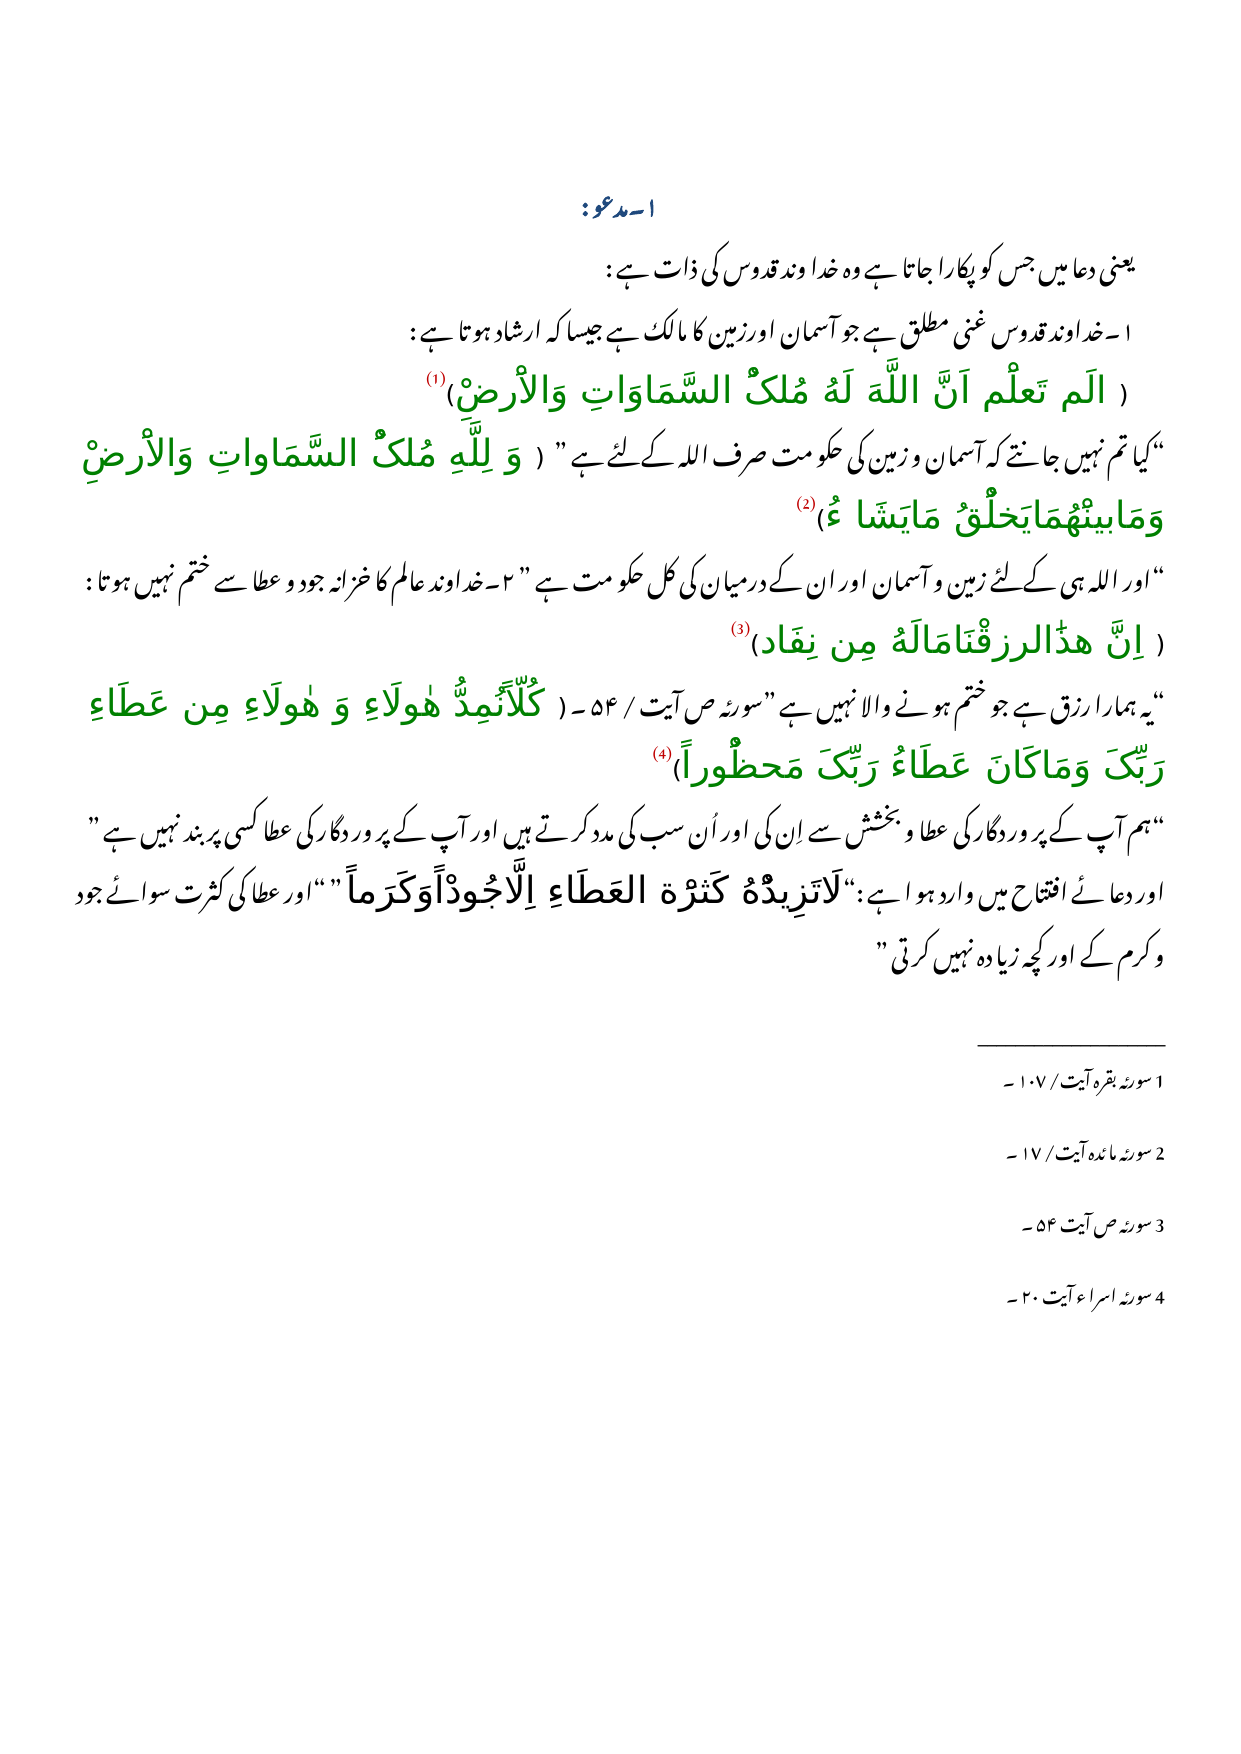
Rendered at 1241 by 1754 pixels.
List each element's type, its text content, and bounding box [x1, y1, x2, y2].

subtitle ١۔مدعو : [75, 169, 1165, 231]
text 2 سورئہ ما ئدہ آیت/ ١٧ ۔ [75, 1125, 1165, 1172]
text ( الَم تَعلَْم اَنَّ اللَّهَ لَهُ مُلکُْ السَّمَاوَاتِ وَالاَْرضِْ)(1) “کيا تم نہيں جا نتے کہ آسمان و زمين کی حکو مت صرف الله کےلئے ہے ” ( وَ لِلَّهِ مُلکُْ السَّمَاواتِ وَالاَْرضِْ وَمَابينَْهُمَایَخلُْقُ مَایَشَا ءُ)(2) “اور الله ہی کےلئے زمين و آسمان اور ان کے درميان کی کل حکو مت ہے ” ٢۔خداوند عالم کا خزانہ جود و عطا سے ختم نہيں ہو تا : ( اِنَّ هذََٰالرزقْنَامَالَهُ مِن نِفَاد)(3) “یہ ہمارا رزق ہے جو ختم ہو نے والا نہيں ہے ”سورئہ ص آیت / ۵۴ ۔ ( کُلّاًنُمِدُّ هٰولَاءِ وَ هٰولَاءِ مِن عَطَاءِ رَبِّکَ وَمَاکَانَ عَطَاءُ رَبِّکَ مَحظُْوراً)(4) “ہم آپ کے پر ور دگار کی عطا و بخشش سے اِن کی اور اُن سب کی مدد کر تے ہيں اور آپ کے پر ور دگار کی عطا کسی پر بند نہيں ہے ” اور دعا ئے افتتاح ميں وارد ہو ا ہے :“لَاتَزِیدُْهُ کَثرَْة العَطَاءِ اِلَّاجُودْاًوَکَرَماً ” “اور عطا کی کثرت سوائے جود و کرم کے اور کچه زیا دہ نہيں کر تی ” [75, 356, 1165, 981]
text 3 سورئہ ص آیت ۵۴ ۔ [75, 1197, 1165, 1244]
text ____________________ 1 سورئہ بقرہ آیت/ ١٠٧ ۔ [75, 1006, 1165, 1100]
text یعنی دعا ميں جس کو پکارا جاتا ہے وہ خدا وند قدوس کی ذات ہے : [75, 231, 1165, 294]
text ١۔خداوند قدوس غنی مطلق ہے جو آسمان اورزمين کا مالک ہے جيسا کہ ارشاد ہو تا ہے : [75, 294, 1165, 356]
text 4 سورئہ اسرا ء آیت ٢٠ ۔ [75, 1269, 1165, 1316]
